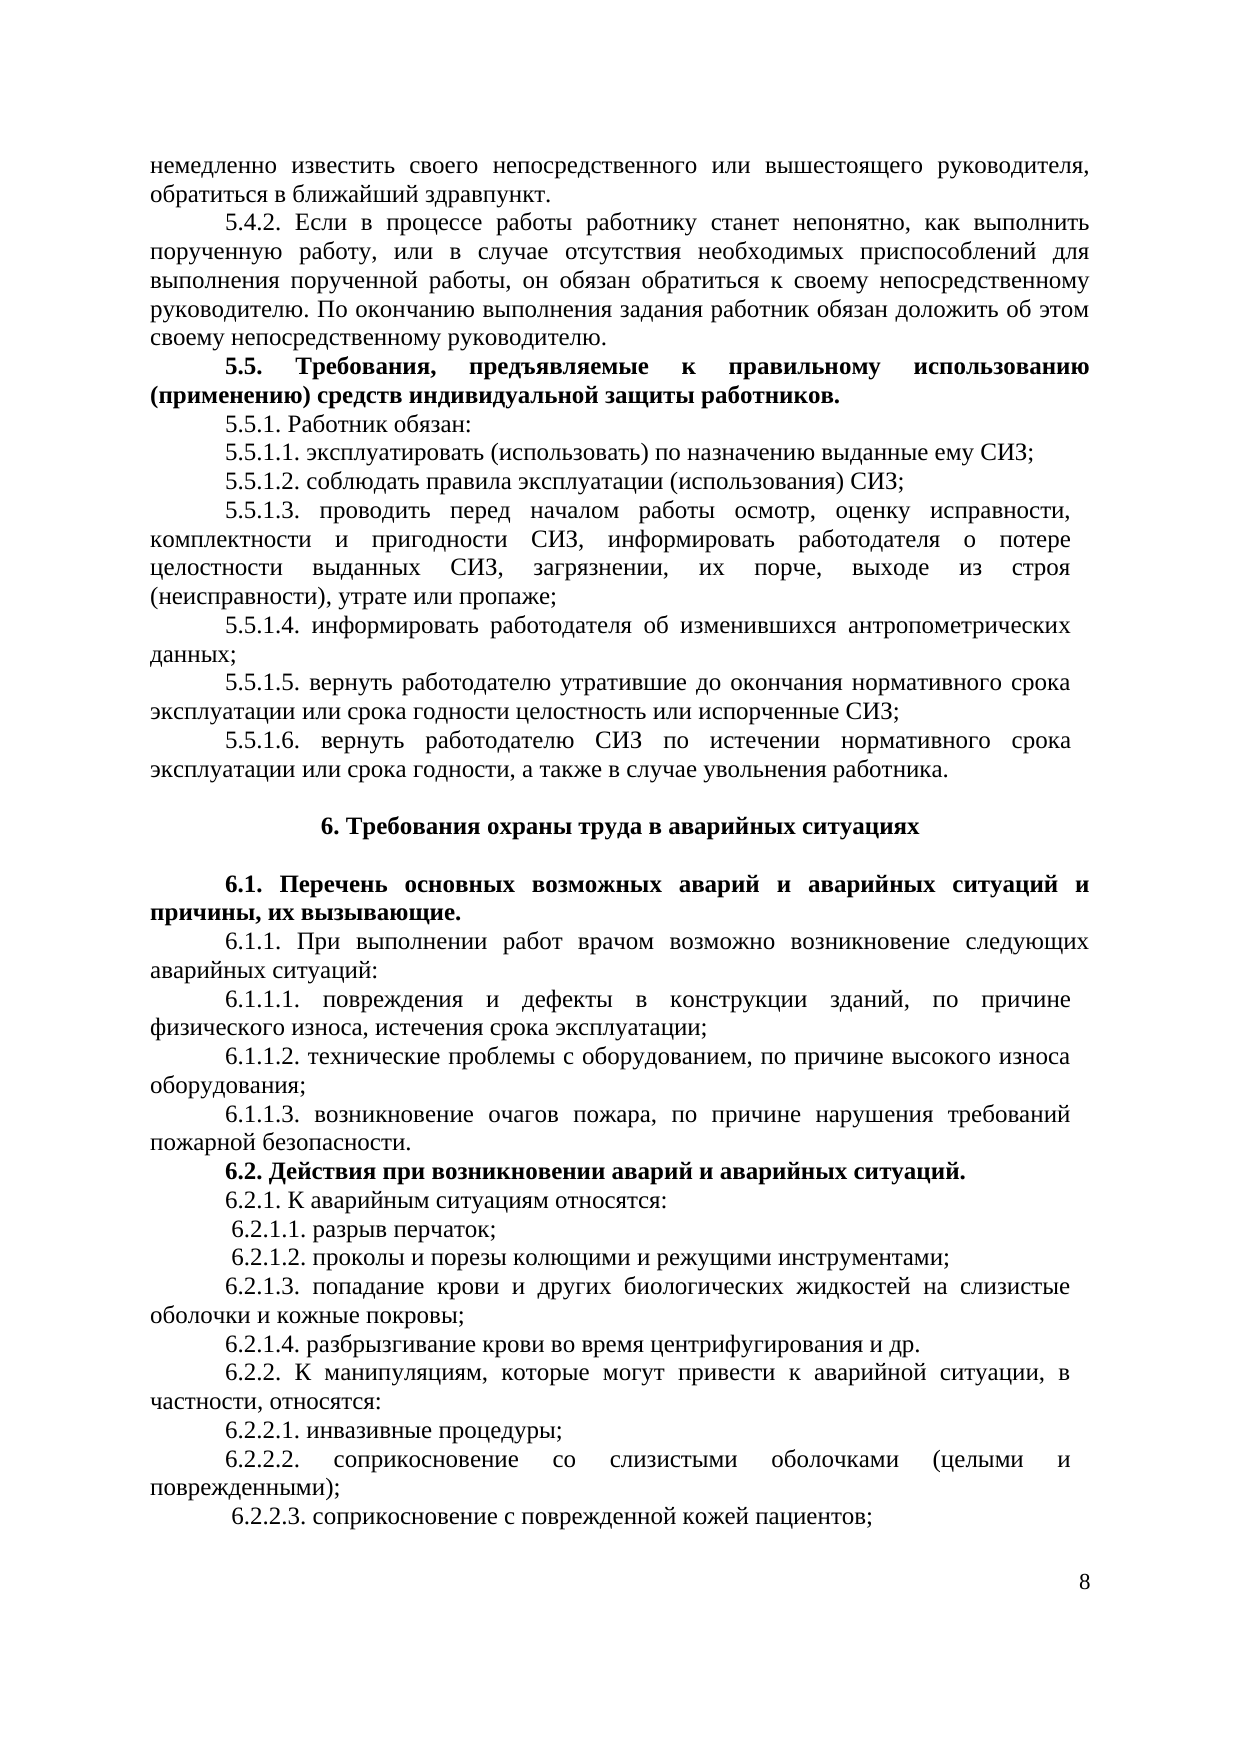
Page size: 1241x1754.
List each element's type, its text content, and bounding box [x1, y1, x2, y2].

text 6.2.2.3. соприкосновение с поврежденной кожей пациентов; [231, 1501, 1071, 1530]
text 5.5.1.1. эксплуатировать (использовать) по назначению выданные ему СИЗ; [150, 437, 1071, 466]
text 5.4.2. Если в процессе работы работнику станет непонятно, как выполнить порученную работу, или в случае отсутствия необходимых приспособлений для выполнения порученной работы, он обязан обратиться к своему непосредственному руководителю. По окончанию выполнения задания работник обязан доложить об этом своему непосредственному руководителю. [150, 207, 1090, 351]
text 5.5.1.5. вернуть работодателю утратившие до окончания нормативного срока эксплуатации или срока годности целостность или испорченные СИЗ; [150, 667, 1071, 725]
text 6.1.1.1. повреждения и дефекты в конструкции зданий, по причине физического износа, истечения срока эксплуатации; [150, 984, 1071, 1041]
text 6.1.1.3. возникновение очагов пожара, по причине нарушения требований пожарной безопасности. [150, 1099, 1071, 1156]
text 6.1.1.2. технические проблемы с оборудованием, по причине высокого износа оборудования; [150, 1041, 1071, 1099]
text 5.5.1.3. проводить перед началом работы осмотр, оценку исправности, комплектности и пригодности СИЗ, информировать работодателя о потере целостности выданных СИЗ, загрязнении, их порче, выходе из строя (неисправности), утрате или пропаже; [150, 495, 1071, 610]
text 6.1. Перечень основных возможных аварий и аварийных ситуаций и причины, их вызывающие. [150, 869, 1090, 926]
text 6.2.1.4. разбрызгивание крови во время центрифугирования и др. [150, 1329, 1071, 1357]
text 6.2.1.3. попадание крови и других биологических жидкостей на слизистые оболочки и кожные покровы; [150, 1271, 1071, 1329]
text 5.5.1.6. вернуть работодателю СИЗ по истечении нормативного срока эксплуатации или срока годности, а также в случае увольнения работника. [150, 725, 1071, 782]
text 6. Требования охраны труда в аварийных ситуациях [150, 811, 1090, 840]
text 5.5.1. Работник обязан: [150, 409, 1090, 437]
text 6.2.2. К манипуляциям, которые могут привести к аварийной ситуации, в частности, относятся: [150, 1357, 1071, 1415]
text 6.2.1. К аварийным ситуациям относятся: [150, 1185, 1090, 1214]
text 5.5. Требования, предъявляемые к правильному использованию (применению) средств индивидуальной защиты работников. [150, 351, 1090, 409]
text 6.2.2.2. соприкосновение со слизистыми оболочками (целыми и поврежденными); [150, 1444, 1071, 1501]
text 5.5.1.2. соблюдать правила эксплуатации (использования) СИЗ; [150, 466, 1071, 495]
text 6.1.1. При выполнении работ врачом возможно возникновение следующих аварийных ситуаций: [150, 926, 1090, 984]
text 6.2.1.1. разрыв перчаток; [231, 1214, 1071, 1242]
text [150, 150, 1090, 207]
text 6.2. Действия при возникновении аварий и аварийных ситуаций. [150, 1156, 1090, 1185]
text 5.5.1.4. информировать работодателя об изменившихся антропометрических данных; [150, 610, 1071, 667]
text 6.2.1.2. проколы и порезы колющими и режущими инструментами; [231, 1242, 1071, 1271]
text 6.2.2.1. инвазивные процедуры; [150, 1415, 1071, 1444]
